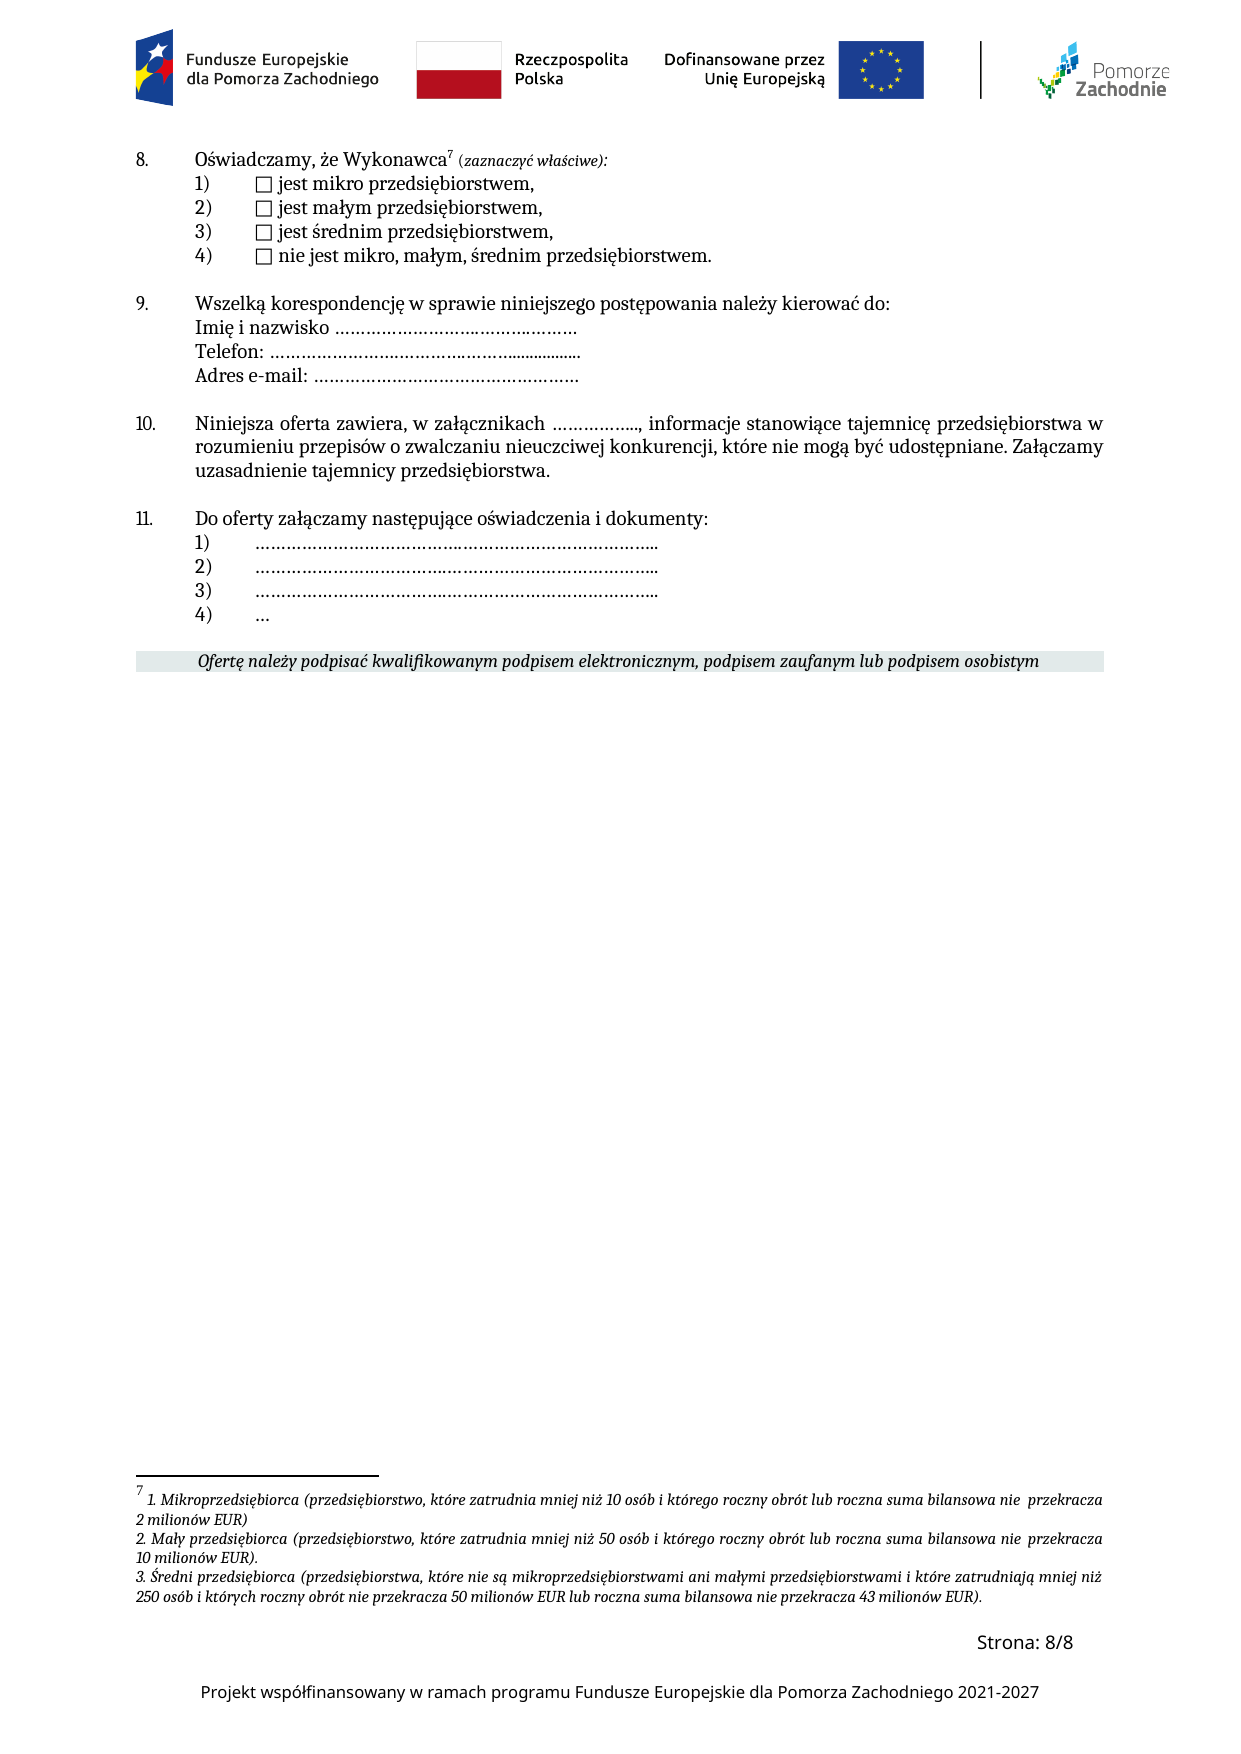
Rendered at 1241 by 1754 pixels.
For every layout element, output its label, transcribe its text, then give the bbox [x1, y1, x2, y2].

list Niniejsza oferta zawiera, w załącznikach …………….., informacje stanowiące tajemnicę przedsiębiorstwa w rozumieniu przepisów o zwalczaniu nieuczciwej konkurencji, które nie mogą być udostępniane. Załączamy uzasadnienie tajemnicy przedsiębiorstwa. [136, 411, 1104, 483]
list □ jest średnim przedsiębiorstwem, [195, 219, 1104, 243]
list Do oferty załączamy następujące oświadczenia i dokumenty: [136, 507, 1104, 531]
list … [195, 603, 1104, 627]
text Telefon: …………………….………….………................ [180, 339, 1104, 363]
text Ofertę należy podpisać kwalifikowanym podpisem elektronicznym, podpisem zaufanym lub podpisem osobistym [136, 651, 1104, 672]
list □ jest mikro przedsiębiorstwem, [195, 172, 1104, 196]
list ……………………………….………………………………….. [195, 555, 1104, 579]
list ………………………………….……………………………….. [195, 531, 1104, 555]
list Wszelką korespondencję w sprawie niniejszego postępowania należy kierować do: [136, 291, 1104, 315]
list ……………………………….………………………………….. [195, 579, 1104, 603]
list □ jest małym przedsiębiorstwem, [195, 196, 1104, 219]
text Adres e-mail: …………………………………………… [180, 363, 1104, 387]
picture [135, 29, 1170, 106]
list Oświadczamy, że Wykonawca (zaznaczyć właściwe): [136, 148, 1104, 172]
list □ nie jest mikro, małym, średnim przedsiębiorstwem. [195, 243, 1104, 267]
text Imię i nazwisko ……………………….……….……… [180, 315, 1104, 339]
